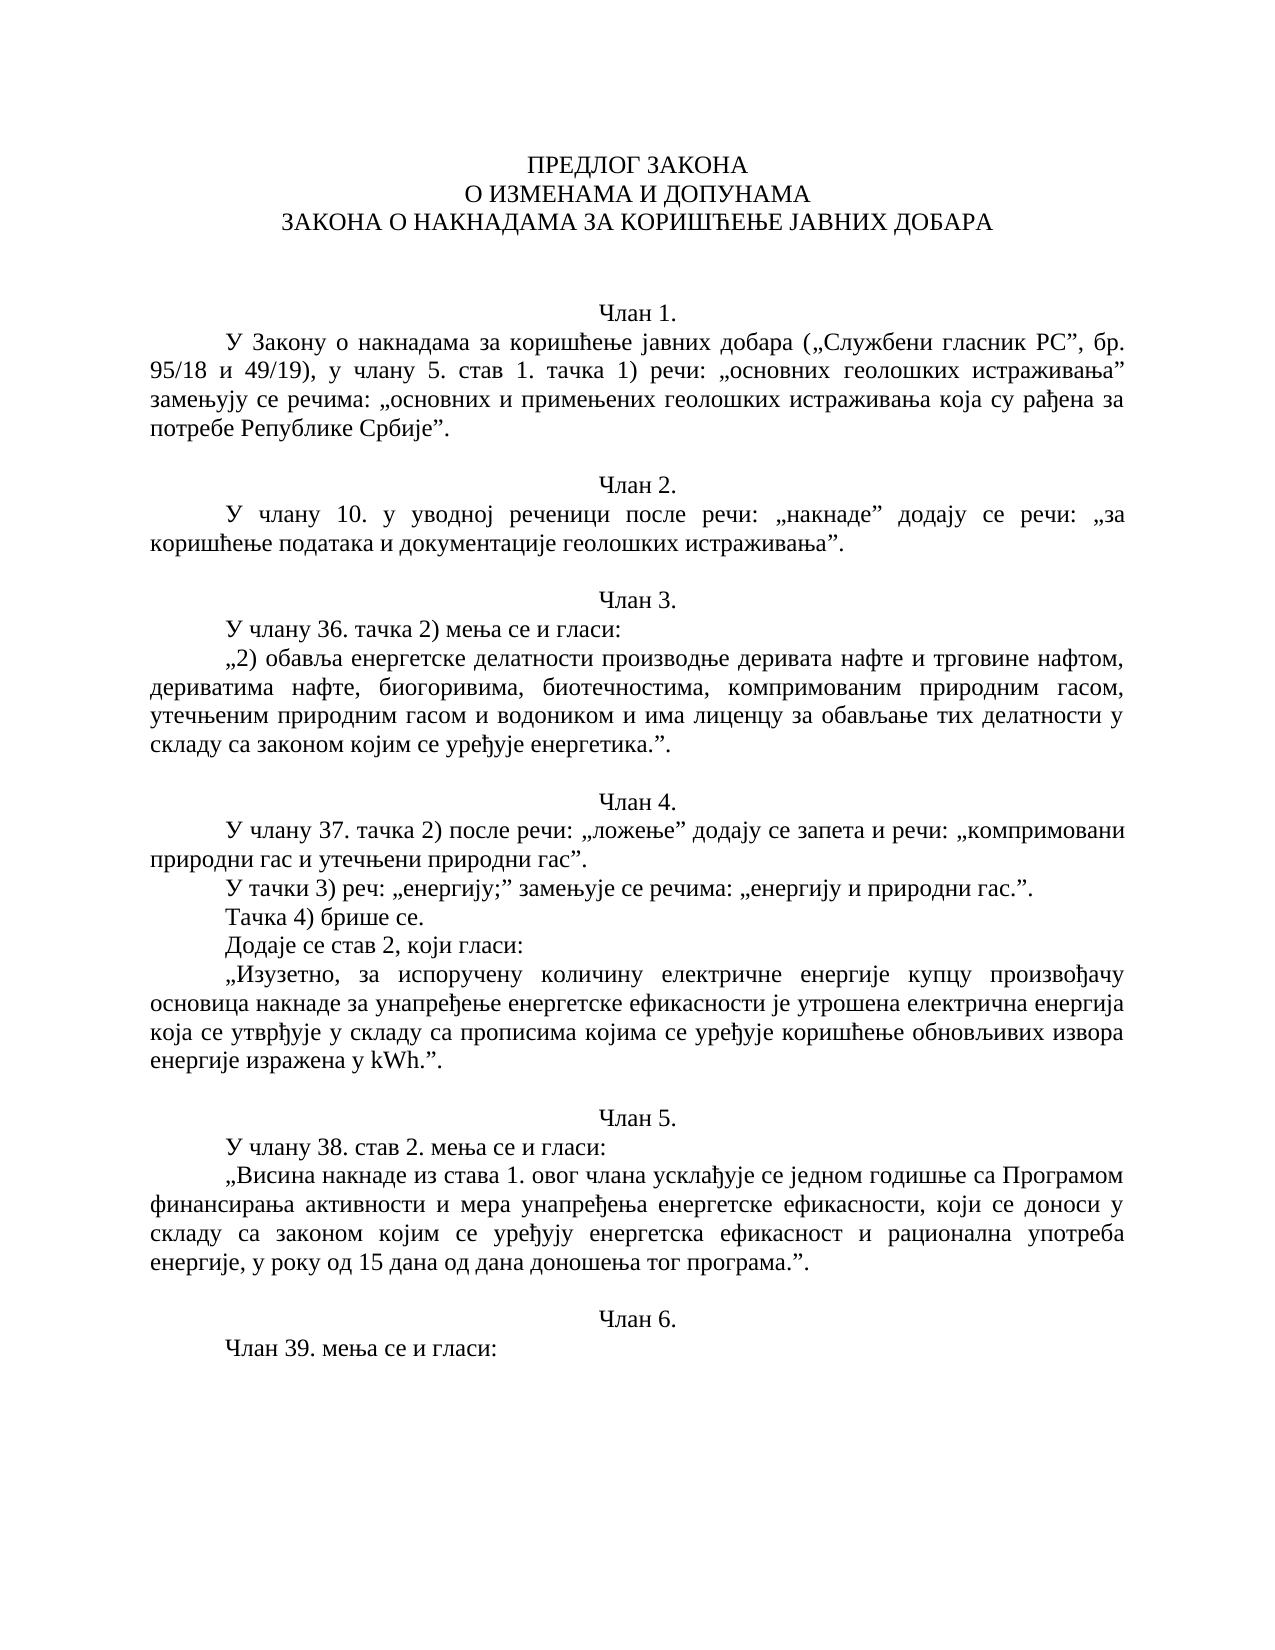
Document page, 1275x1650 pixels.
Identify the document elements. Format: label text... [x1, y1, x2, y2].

text У члану 38. став 2. мења се и гласи: [150, 1132, 1050, 1160]
text Члан 6. [150, 1304, 1125, 1333]
text Члан 1. [150, 298, 1125, 327]
text Тачка 4) брише се. [150, 902, 1125, 930]
text Члан 4. [150, 787, 1125, 815]
text „Висина накнаде из става 1. овог члана усклађује се једном годишње са Програмом финансирања активности и мера унапређења енергетске ефикасности, који се доноси у складу са законом којим се уређују енергетска ефикасност и рационална употреба енергије, у року од 15 дана од дана доношења тог програма.ˮ. [150, 1160, 1125, 1275]
text У члану 36. тачка 2) мења се и гласи: [150, 614, 1125, 643]
text У тачки 3) реч: „енергију;ˮ замењује се речима: „енергију и природни гас.ˮ. [150, 873, 1125, 902]
text „Изузетно, за испоручену количину електричне енергије купцу произвођачу основица накнаде за унапређење енергетске ефикасности је утрошена електрична енергија која се утврђује у складу са прописима којима се уређује коришћење обновљивих извора енергије изражена у kWh.”. [150, 959, 1125, 1074]
text ЗАКОНА О НАКНАДАМА ЗА КОРИШЋЕЊЕ ЈАВНИХ ДОБАРА [150, 207, 1125, 236]
text О ИЗМЕНАМА И ДОПУНАМА [150, 179, 1125, 207]
text У члану 37. тачка 2) после речи: „ложењеˮ додају се запета и речи: „компримовани природни гас и утечњени природни гасˮ. [150, 815, 1125, 873]
text Члан 3. [150, 585, 1125, 614]
text ПРЕДЛОГ ЗАКОНА [150, 150, 1125, 179]
text У Закону о накнадама за коришћење јавних добара („Службени гласник РС”, бр. 95/18 и 49/19), у члану 5. став 1. тачка 1) речи: „основних геолошких истраживањаˮ замењују се речима: „основних и примењених геолошких истраживања која су рађена за потребе Републике Србијеˮ. [150, 327, 1125, 442]
text Члан 39. мења се и гласи: [150, 1333, 1125, 1362]
text У члану 10. у уводној реченици после речи: „накнадеˮ додају се речи: „за коришћење података и документације геолошких истраживањаˮ. [150, 499, 1125, 557]
text „2) обавља енергетске делатности производње деривата нафте и трговине нафтом, дериватима нафте, биогоривима, биотечностима, компримованим природним гасом, утечњеним природним гасом и водоником и има лиценцу за обављање тих делатности у складу са законом којим се уређује енергетика.ˮ. [150, 643, 1125, 758]
text Додаје се став 2, који гласи: [150, 930, 1125, 959]
text Члан 5. [150, 1103, 1125, 1132]
text Члан 2. [150, 470, 1125, 499]
